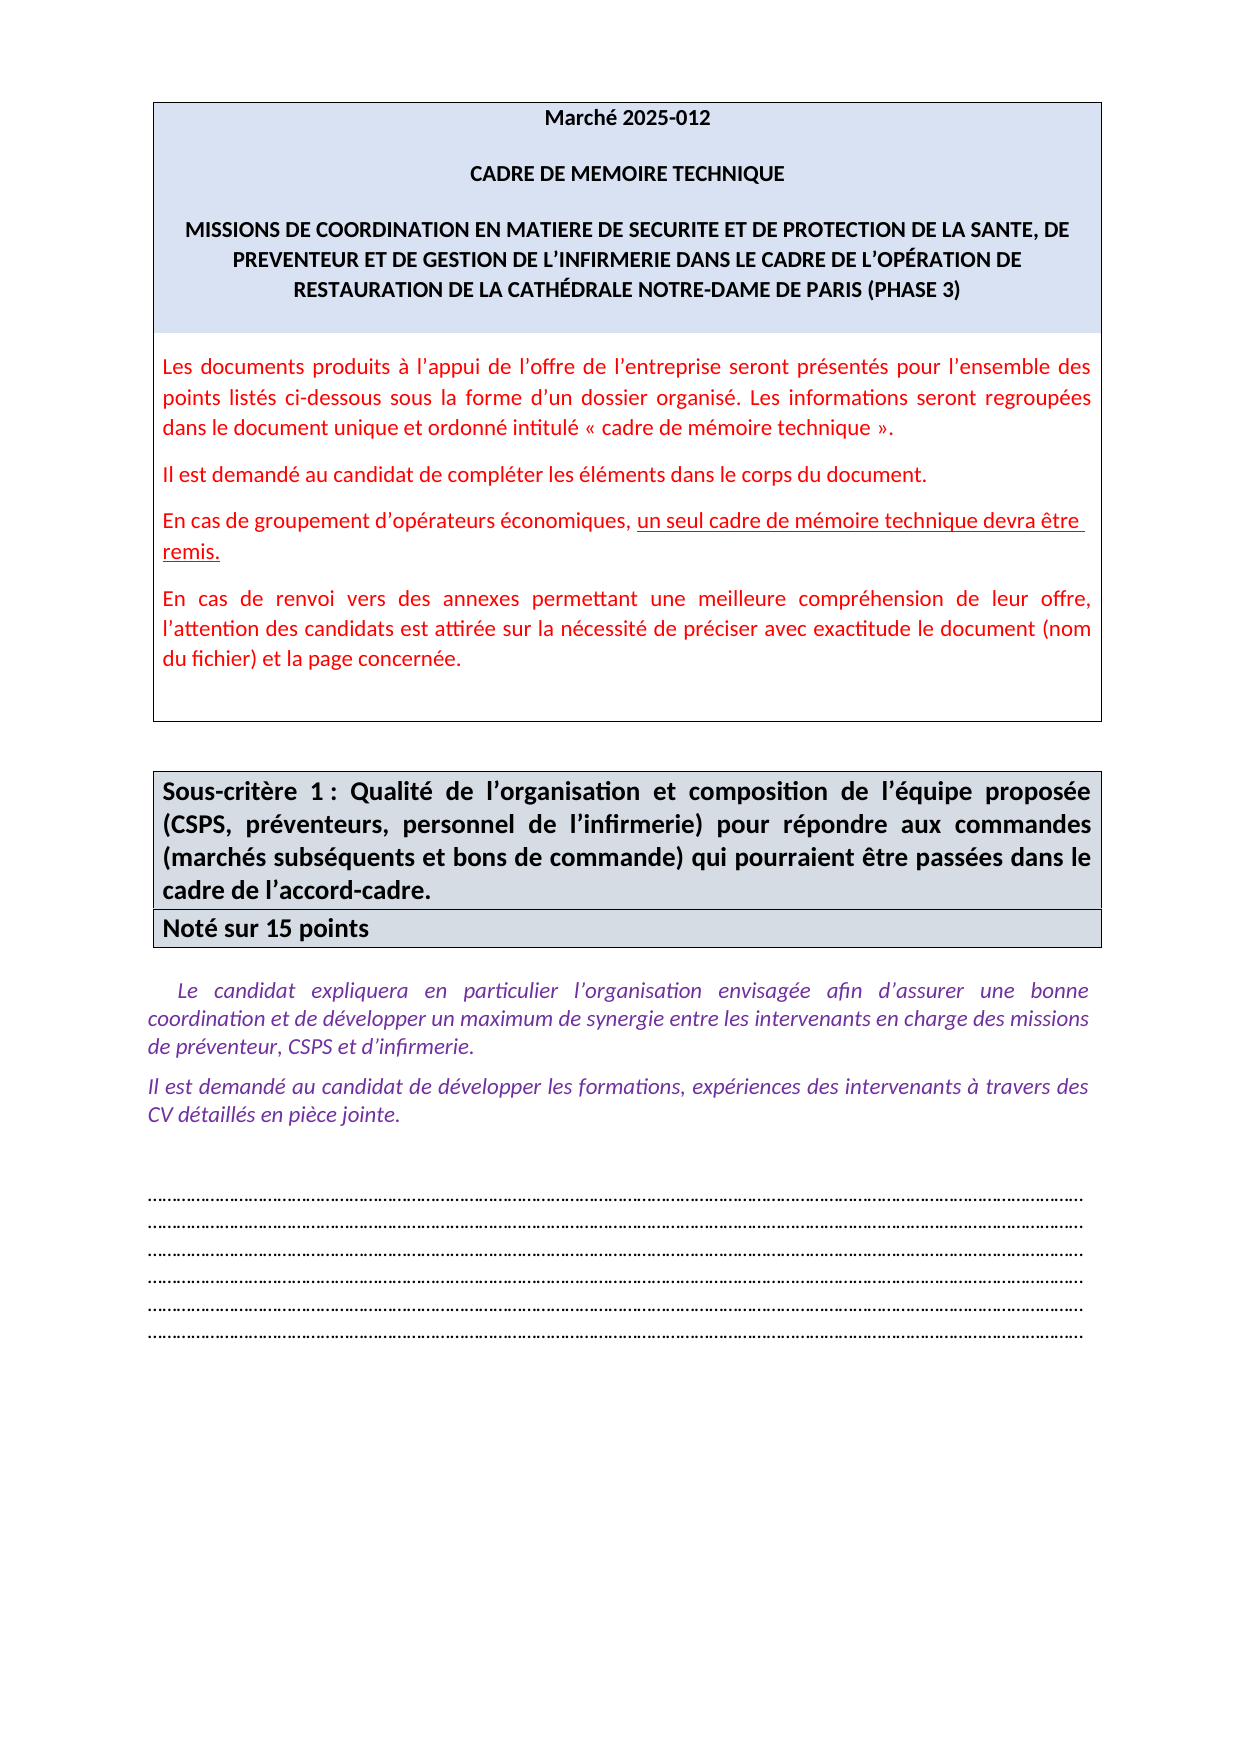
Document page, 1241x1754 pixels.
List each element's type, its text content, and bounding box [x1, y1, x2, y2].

text Les documents produits à l’appui de l’offre de l’entreprise seront présentés pour l’ensemble des points listés ci-dessous sous la forme d’un dossier organisé. Les informations seront regroupées dans le document unique et ordonné intitulé « cadre de mémoire technique ». [154, 349, 1101, 441]
text ………………………………………………………………………………………………………………………………………………………………………………………………………………………………………………………………………………………………………………………………………………………… [148, 1181, 1093, 1234]
text Il est demandé au candidat de développer les formations, expériences des intervenants à travers des CV détaillés en pièce jointe. [148, 1072, 1093, 1128]
text Missions de COORDINATION EN MATIERE DE SECURITE ET DE PROTECTION DE LA SANTE, DE PREVENTEUR et de gestion de l’infirmerie dans le cadre de l’opération de restauration de la cathédrale notre-dame de paris (PHASE 3) [154, 214, 1101, 303]
list Noté sur 15 points [154, 910, 1101, 947]
text Le candidat expliquera en particulier l’organisation envisagée afin d’assurer une bonne coordination et de développer un maximum de synergie entre les intervenants en charge des missions de préventeur, CSPS et d’infirmerie. [148, 976, 1093, 1060]
text Il est demandé au candidat de compléter les éléments dans le corps du document. [154, 457, 1101, 488]
text …………………………………………………………………………………………………………………………………………………………………………… [148, 1318, 1093, 1344]
text …………………………………………………………………………………………………………………………………………………………………………… [148, 1236, 1093, 1262]
text ………………………………………………………………………………………………………………………………………………………………………………………………………………………………………………………………………………………………………………………………………………………… [148, 1263, 1093, 1316]
text Marché 2025-012 [154, 103, 1101, 130]
text En cas de groupement d’opérateurs économiques, un seul cadre de mémoire technique devra être remis. [154, 503, 1101, 565]
text CADRE DE MEMOIRE TECHNIQUE [154, 158, 1101, 186]
list Sous-critère 1 : Qualité de l’organisation et composition de l’équipe proposée (CSPS, préventeurs, personnel de l’infirmerie) pour répondre aux commandes (marchés subséquents et bons de commande) qui pourraient être passées dans le cadre de l’accord-cadre. [154, 772, 1101, 908]
text En cas de renvoi vers des annexes permettant une meilleure compréhension de leur offre, l’attention des candidats est attirée sur la nécessité de préciser avec exactitude le document (nom du fichier) et la page concernée. [154, 581, 1101, 672]
